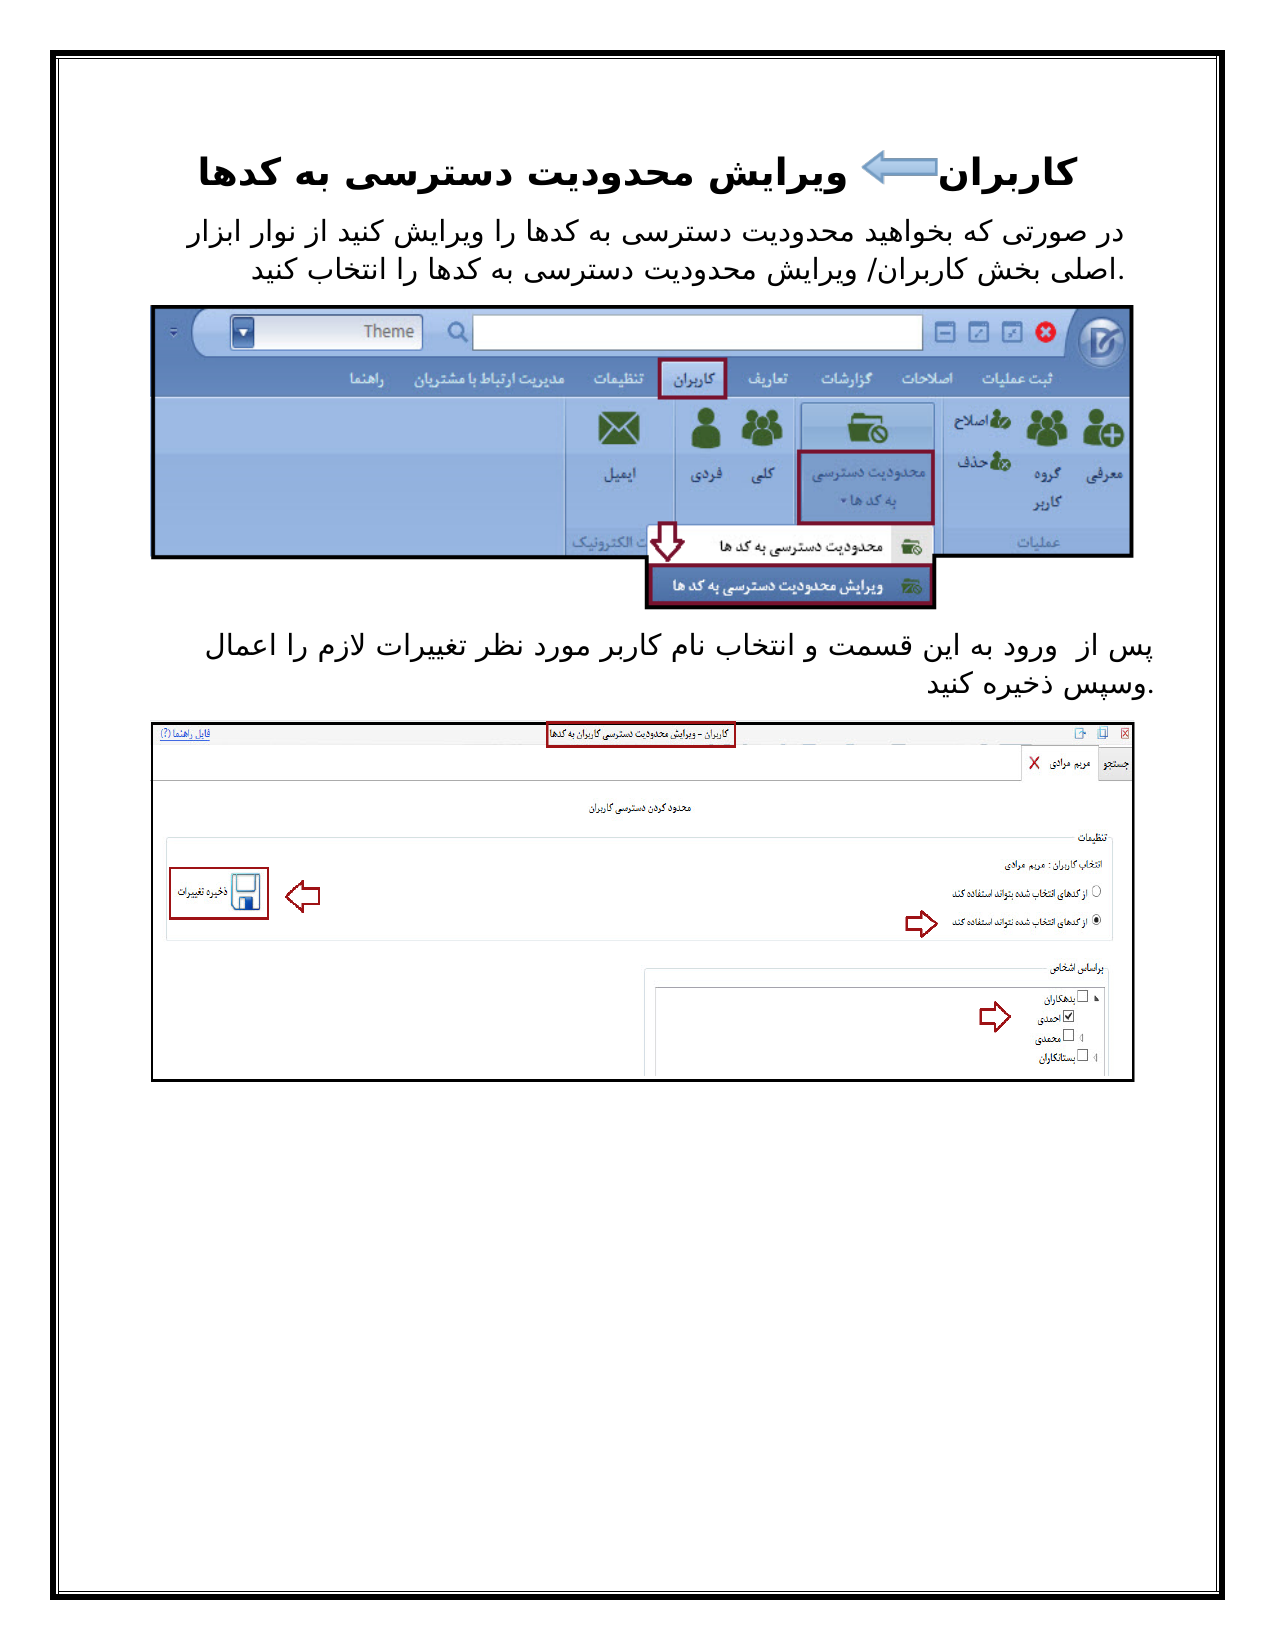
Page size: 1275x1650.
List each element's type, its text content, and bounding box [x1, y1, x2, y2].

text کاربران ویرایش محدودیت دسترسی به کدها [150, 150, 1124, 194]
picture [150, 720, 1140, 1088]
picture [861, 150, 938, 185]
text پس از ورود به این قسمت و انتخاب نام کاربر مورد نظر تغییرات لازم را اعمال وسپس ذخیره کنید. [135, 628, 1154, 701]
text در صورتی که بخواهید محدودیت دسترسی به کدها را ویرایش کنید از نوار ابزار اصلی بخش کاربران/ ویرایش محدودیت دسترسی به کدها را انتخاب کنید. [150, 214, 1124, 286]
picture [150, 305, 1139, 610]
